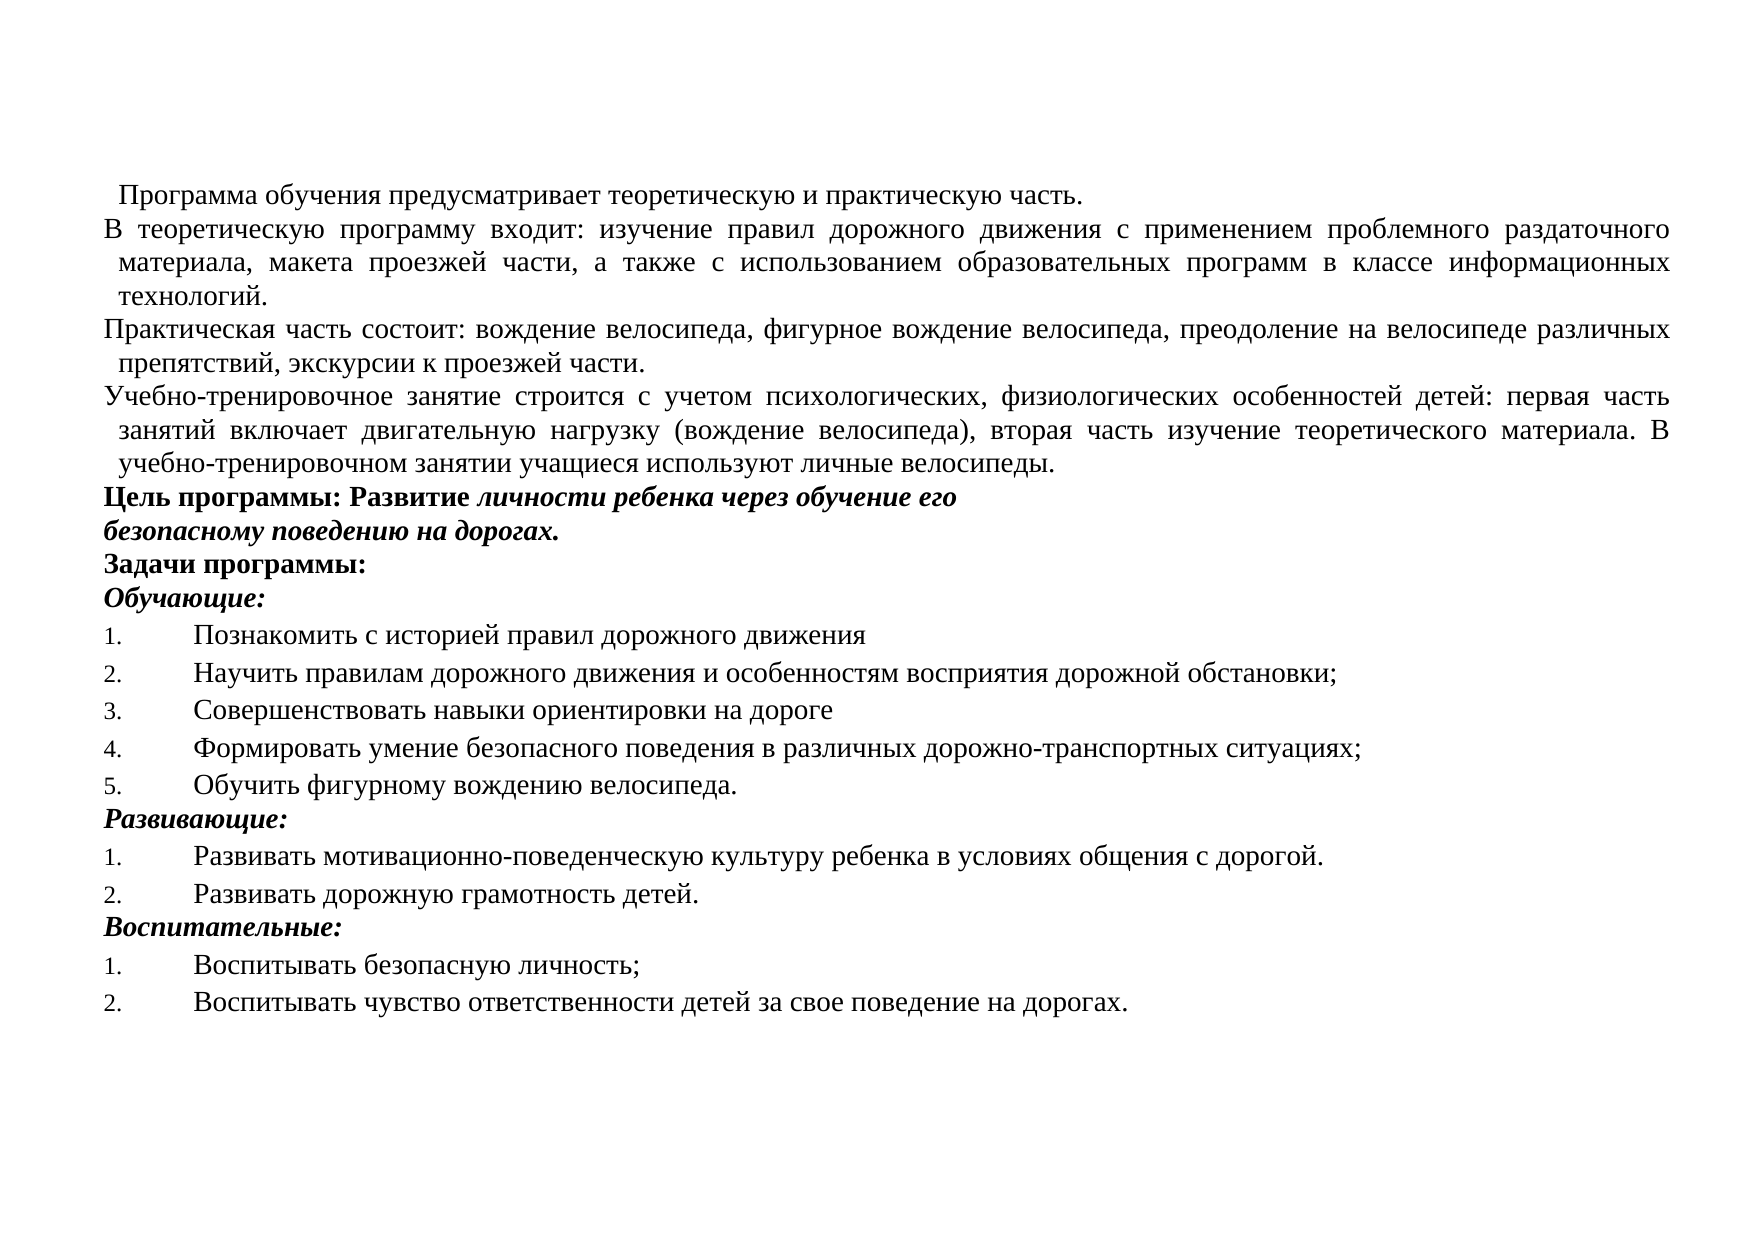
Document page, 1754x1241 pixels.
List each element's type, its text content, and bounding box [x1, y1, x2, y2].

list Развивать дорожную грамотность детей. [103, 872, 1636, 909]
text Практическая часть состоит: вождение велосипеда, фигурное вождение велосипеда, преодоление на велосипеде различных препятствий, экскурсии к проезжей части. [103, 311, 1672, 378]
list Воспитывать безопасную личность; [103, 943, 1636, 980]
text Задачи программы: [103, 546, 1695, 580]
list Познакомить с историей правил дорожного движения [103, 613, 1636, 651]
text В теоретическую программу входит: изучение правил дорожного движения с применением проблемного раздаточного материала, макета проезжей части, а также с использованием образовательных программ в классе информационных технологий. [103, 211, 1672, 311]
list Совершенствовать навыки ориентировки на дороге [103, 688, 1636, 726]
text Цель программы: Развитие личности ребенка через обучение его [103, 479, 1695, 513]
list Научить правилам дорожного движения и особенностям восприятия дорожной обстановки; [103, 651, 1636, 688]
text Программа обучения предусматривает теоретическую и практическую часть. [118, 177, 1672, 211]
text Обучающие: [103, 580, 1636, 613]
list Формировать умение безопасного поведения в различных дорожно-транспортных ситуациях; [103, 726, 1636, 763]
text Развивающие: [103, 801, 1636, 834]
list Развивать мотивационно-поведенческую культуру ребенка в условиях общения с дорогой. [103, 834, 1636, 872]
text Воспитательные: [103, 909, 1636, 943]
text Учебно-тренировочное занятие строится с учетом психологических, физиологических особенностей детей: первая часть занятий включает двигательную нагрузку (вождение велосипеда), вторая часть изучение теоретического материала. В учебно-тренировочном занятии учащиеся используют личные велосипеды. [103, 378, 1672, 479]
text безопасному поведению на дорогах. [103, 513, 1695, 546]
list Воспитывать чувство ответственности детей за свое поведение на дорогах. [103, 980, 1636, 1018]
list Обучить фигурному вождению велосипеда. [103, 763, 1636, 801]
